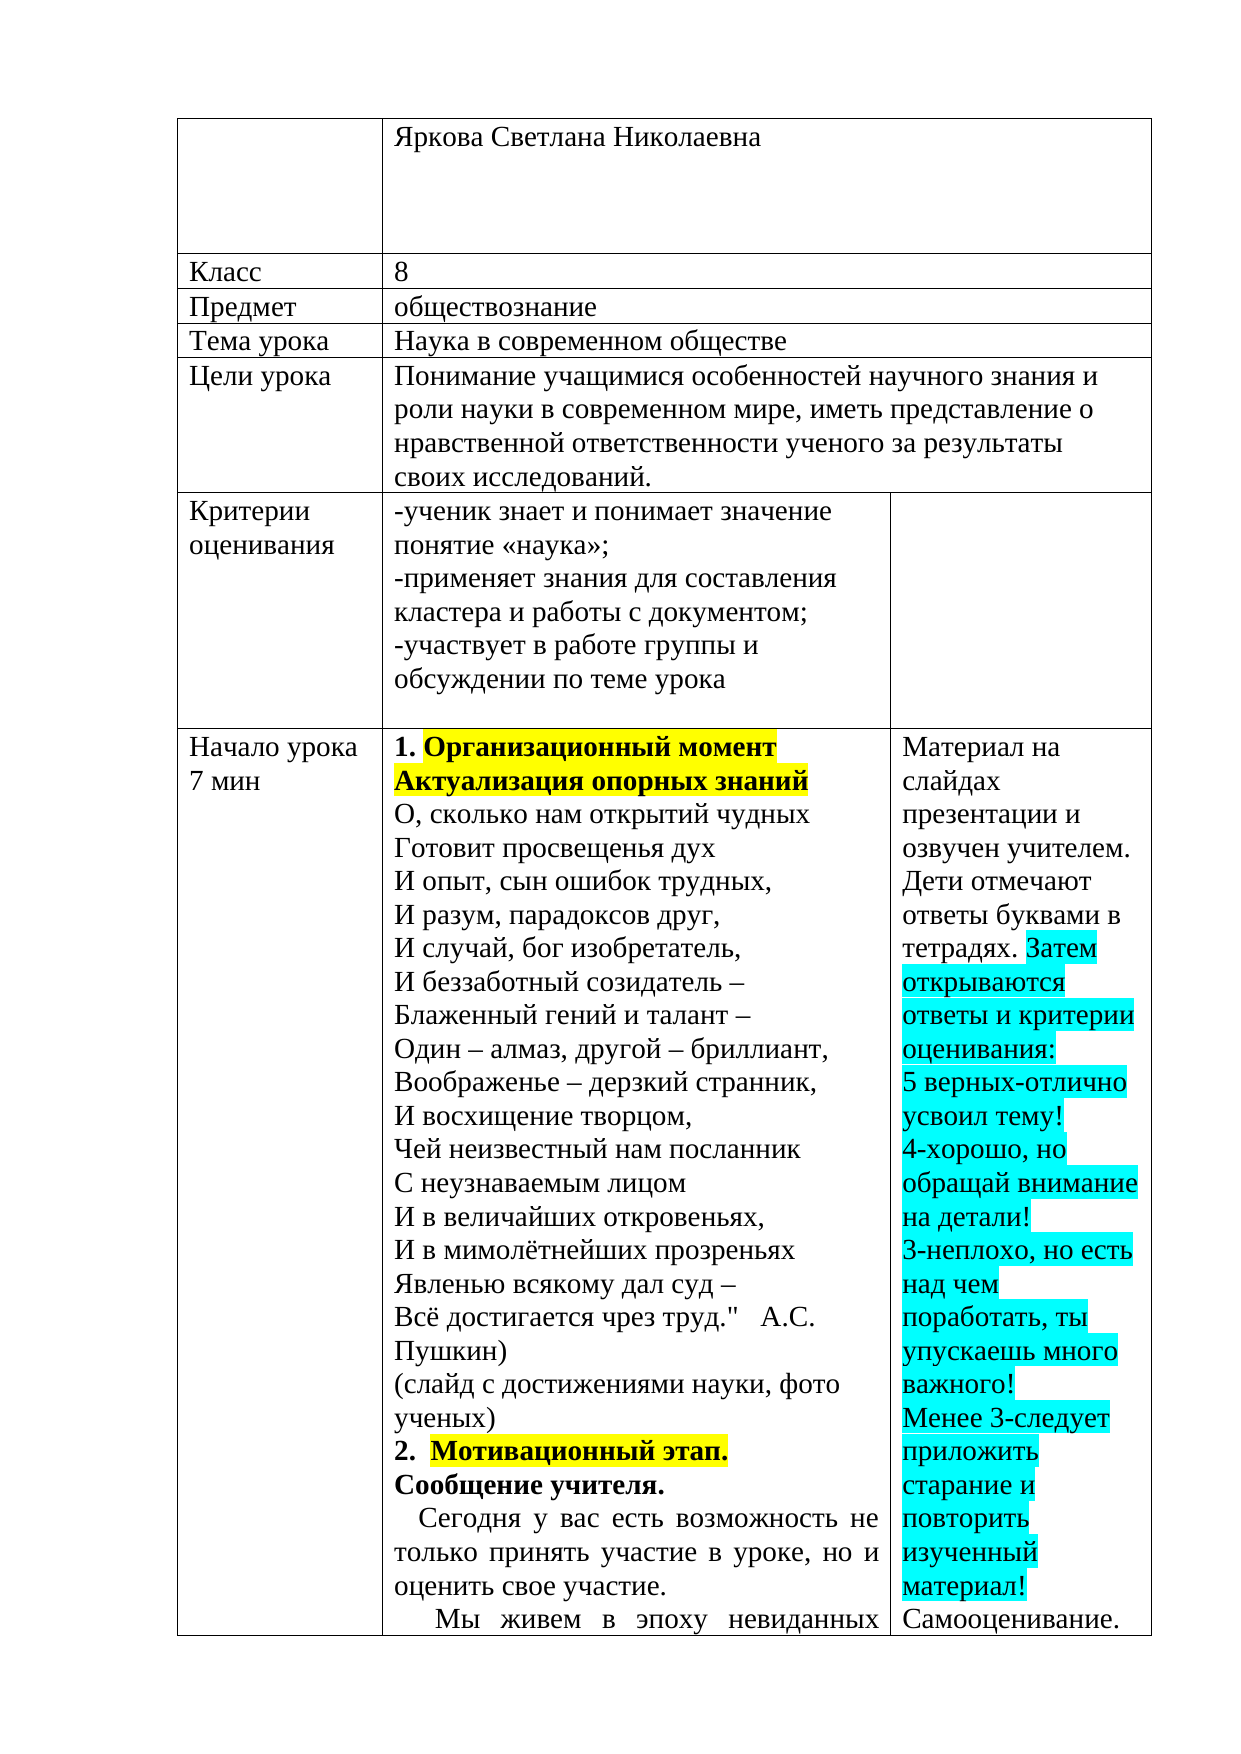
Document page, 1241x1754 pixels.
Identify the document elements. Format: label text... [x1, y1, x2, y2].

table_cell Наука в современном обществе [383, 324, 1151, 357]
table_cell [383, 729, 890, 1635]
table_cell [891, 493, 1151, 728]
table_header Яркова Светлана Николаевна [383, 119, 1151, 253]
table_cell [891, 729, 1151, 1635]
table_cell обществознание [383, 289, 1151, 322]
table_cell Критерии оценивания [178, 493, 382, 728]
table_header [178, 119, 382, 253]
table_cell Начало урока 7 мин [178, 729, 382, 1635]
table_cell Предмет [178, 289, 382, 322]
table_cell -ученик знает и понимает значение понятие «наука»; -применяет знания для составления кластера и работы с документом; -участвует в работе группы и обсуждении по теме урока [383, 493, 890, 728]
table_cell Класс [178, 254, 382, 288]
table_cell Тема урока [178, 324, 382, 357]
table_cell Цели урока [178, 358, 382, 492]
table_cell 8 [383, 254, 1151, 288]
table_cell Понимание учащимися особенностей научного знания и роли науки в современном мире, иметь представление о нравственной ответственности ученого за результаты своих исследований. [383, 358, 1151, 492]
